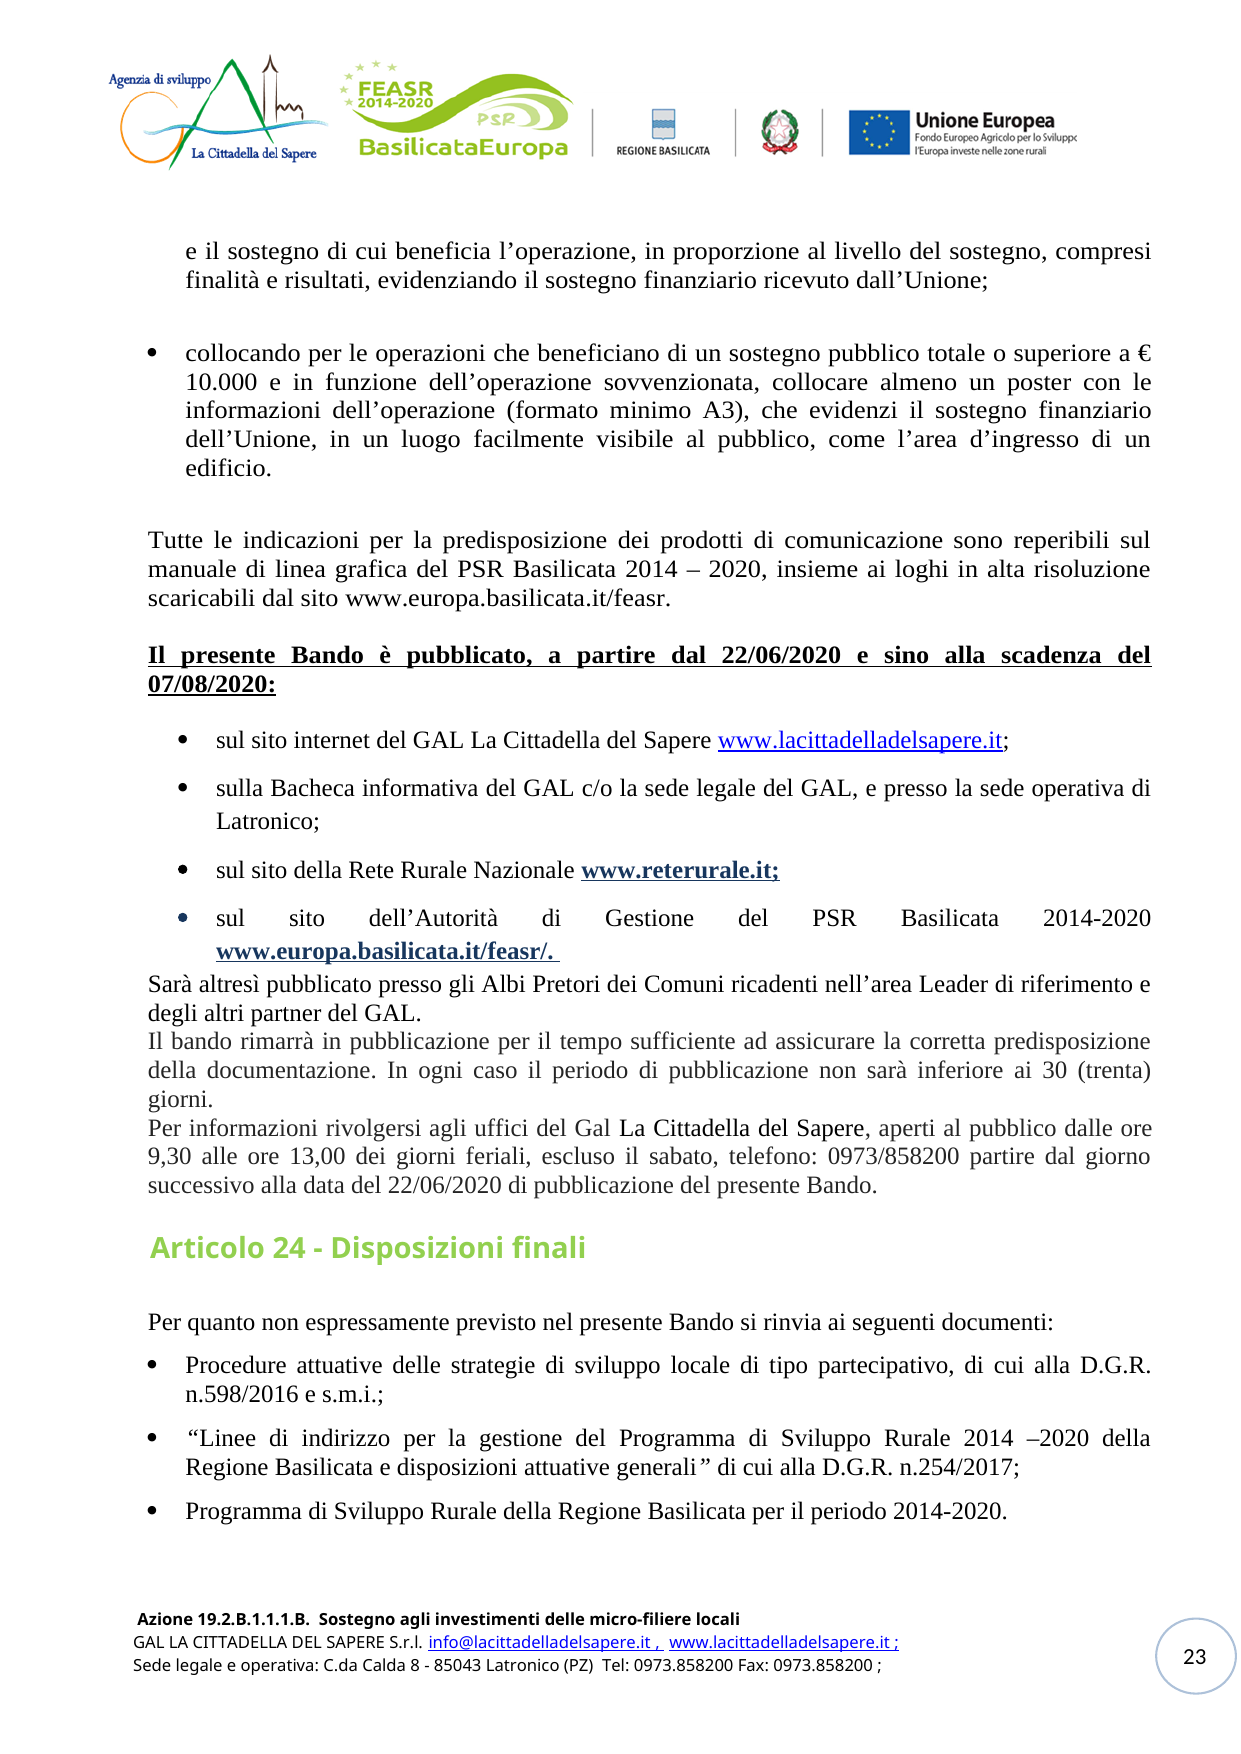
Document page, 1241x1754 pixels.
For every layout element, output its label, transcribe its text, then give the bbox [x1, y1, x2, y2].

list sul sito della Rete Rurale Nazionale www.reterurale.it; [178, 855, 1153, 883]
list sul sito dell’Autorità di Gestione del PSR Basilicata 2014-2020 www.europa.basilicata.it/feasr/. [178, 903, 1153, 965]
text Sarà altresì pubblicato presso gli Albi Pretori dei Comuni ricadenti nell’area Leader di riferimento e degli altri partner del GAL. [148, 969, 1153, 1026]
list sul sito internet del GAL La Cittadella del Sapere www.lacittadelladelsapere.it; [178, 725, 1153, 754]
text Il bando rimarrà in pubblicazione per il tempo sufficiente ad assicurare la corretta predisposizione della documentazione. In ogni caso il periodo di pubblicazione non sarà inferiore ai 30 (trenta) giorni. [148, 1026, 1153, 1113]
text Tutte le indicazioni per la predisposizione dei prodotti di comunicazione sono reperibili sul manuale di linea grafica del PSR Basilicata 2014 – 2020, insieme ai loghi in alta risoluzione scaricabili dal sito www.europa.basilicata.it/feasr. [148, 526, 1153, 612]
list collocando per le operazioni che beneficiano di un sostegno pubblico totale o superiore a € 10.000 e in funzione dell’operazione sovvenzionata, collocare almeno un poster con le informazioni dell’operazione (formato minimo A3), che evidenzi il sostegno finanziario dell’Unione, in un luogo facilmente visibile al pubblico, come l’area d’ingresso di un edificio. [148, 338, 1153, 482]
text Il presente Bando è pubblicato, a partire dal 22/06/2020 e sino alla scadenza del 07/08/2020: [148, 641, 1153, 698]
list Programma di Sviluppo Rurale della Regione Basilicata per il periodo 2014-2020. [148, 1496, 1153, 1525]
text Per quanto non espressamente previsto nel presente Bando si rinvia ai seguenti documenti: [148, 1307, 1153, 1335]
list Per informazioni rivolgersi agli uffici del Gal La Cittadella del Sapere, aperti al pubblico dalle ore 9,30 alle ore 13,00 dei giorni feriali, escluso il sabato, telefono: 0973/858200 partire dal giorno successivo alla data del 22/06/2020 di pubblicazione del presente Bando. [148, 1113, 1153, 1199]
picture [103, 14, 1077, 171]
list Procedure attuative delle strategie di sviluppo locale di tipo partecipativo, di cui alla D.G.R. n.598/2016 e s.m.i.; [148, 1351, 1153, 1408]
subtitle Articolo 24 - Disposizioni finali [150, 1228, 1152, 1267]
list “Linee di indirizzo per la gestione del Programma di Sviluppo Rurale 2014 –2020 della Regione Basilicata e disposizioni attuative generali” di cui alla D.G.R. n.254/2017; [148, 1423, 1153, 1481]
list sulla Bacheca informativa del GAL c/o la sede legale del GAL, e presso la sede operativa di Latronico; [178, 773, 1153, 835]
